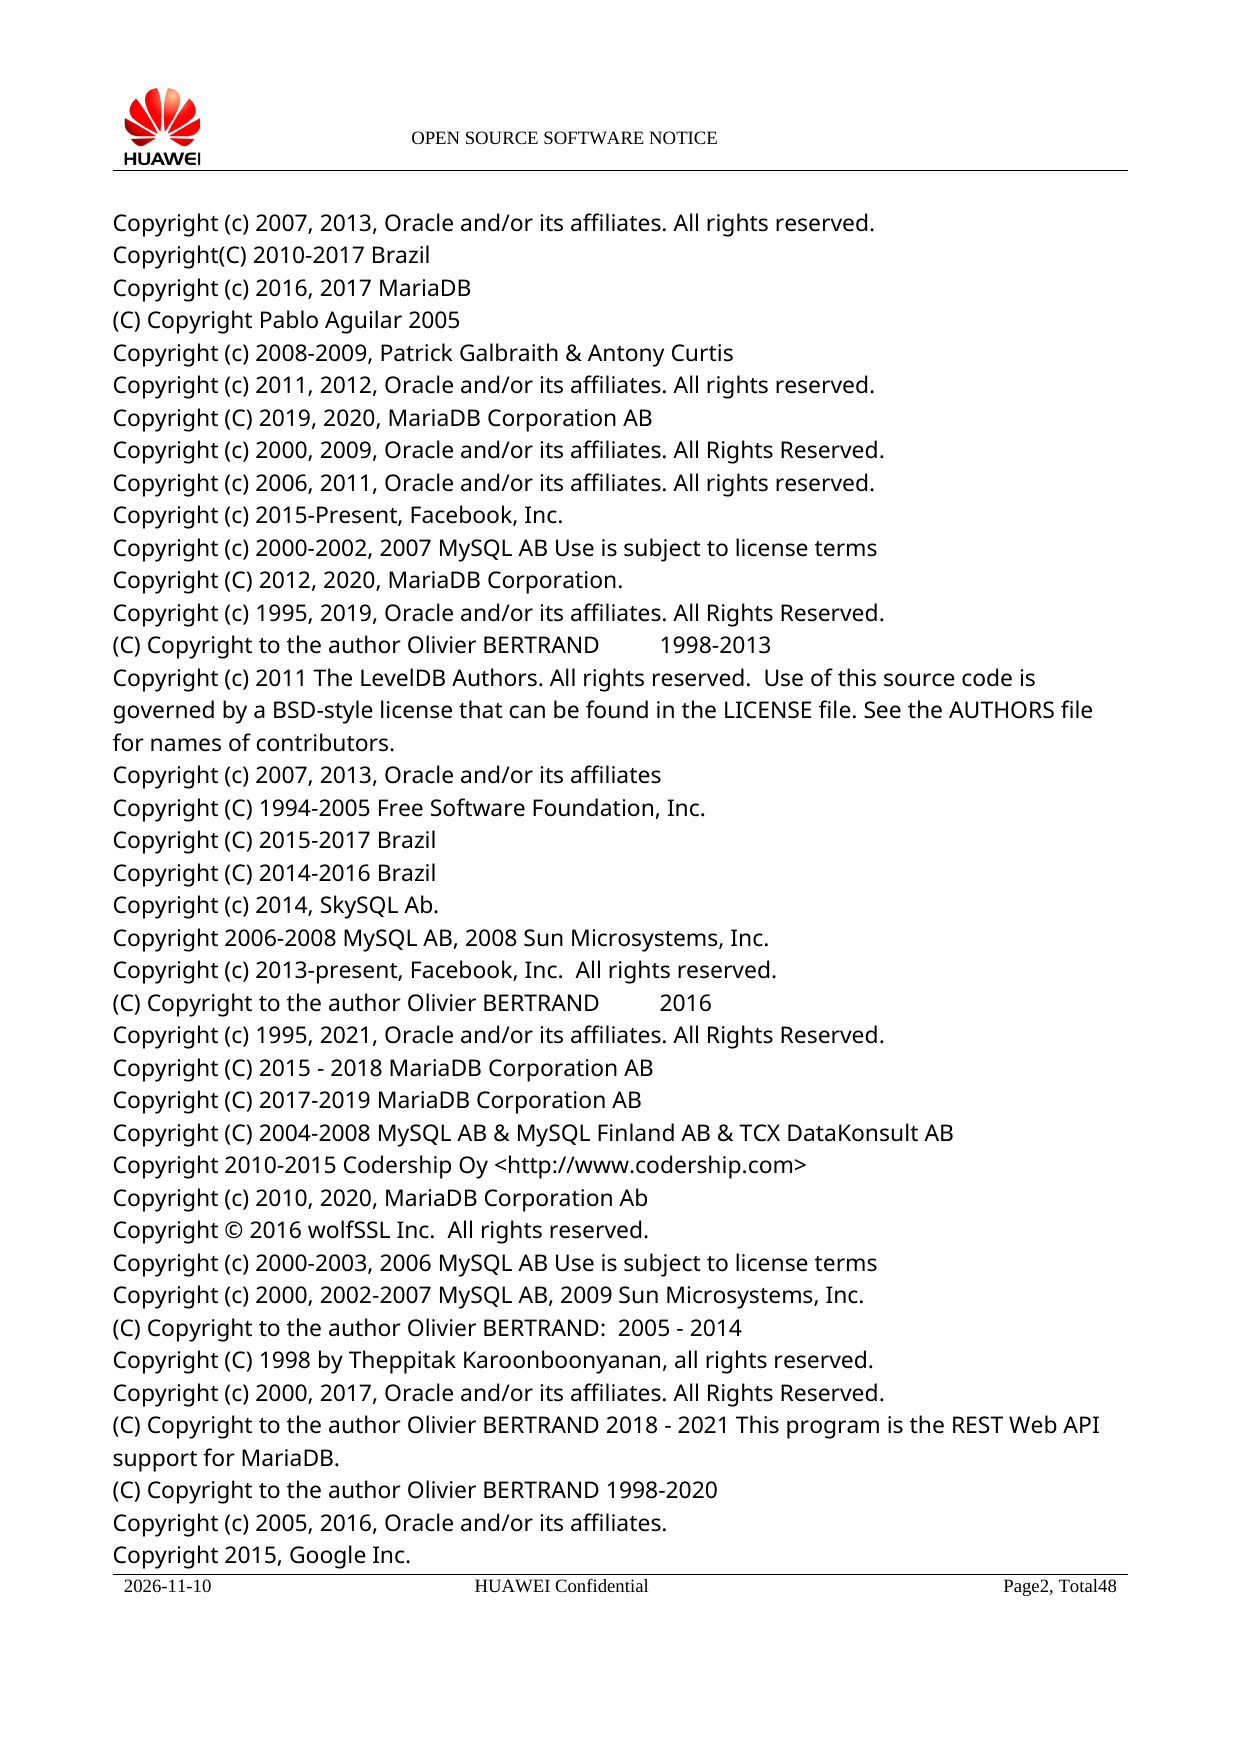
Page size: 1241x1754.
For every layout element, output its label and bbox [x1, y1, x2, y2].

picture [124, 88, 201, 165]
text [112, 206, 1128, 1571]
